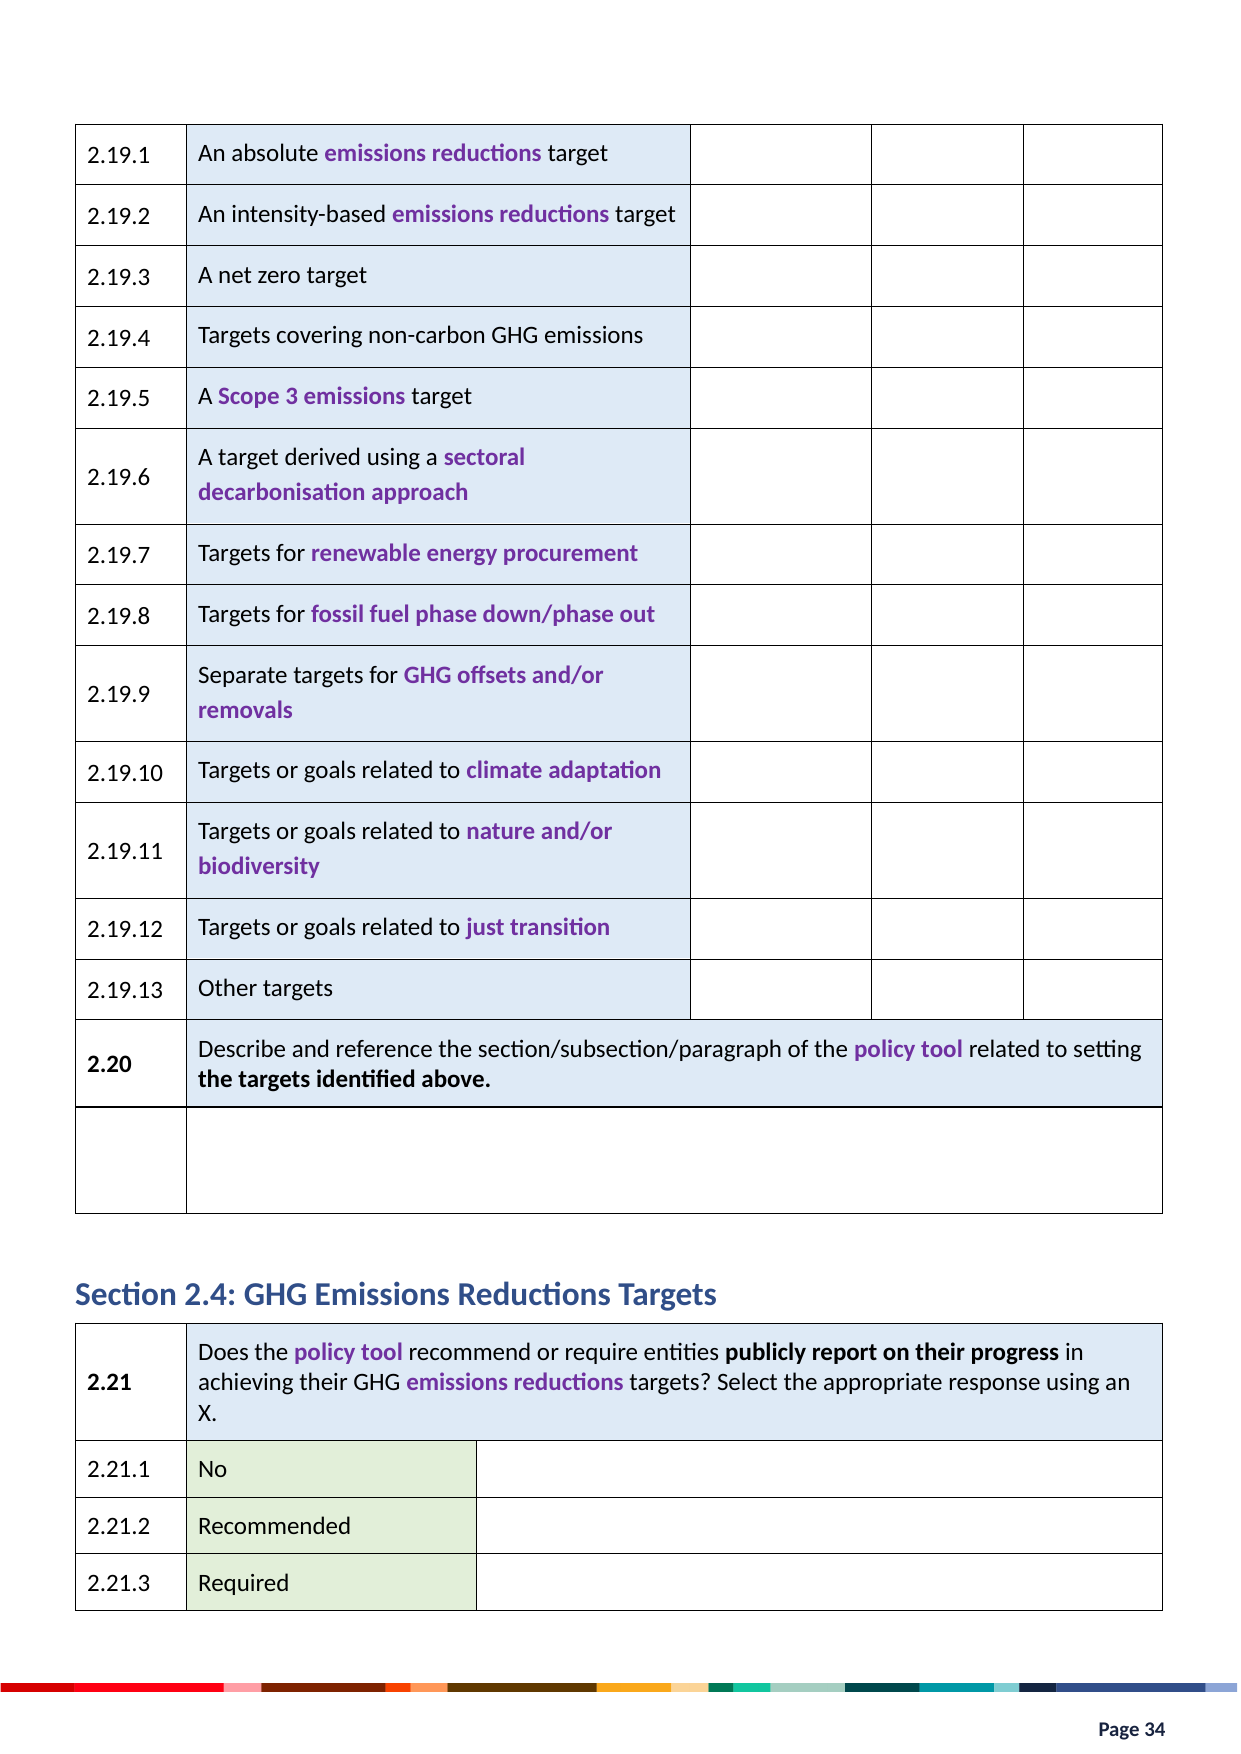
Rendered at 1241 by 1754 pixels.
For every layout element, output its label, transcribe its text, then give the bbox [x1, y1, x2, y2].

table_cell [1024, 246, 1162, 306]
table_cell [691, 125, 871, 184]
table_cell 2.19.3 [76, 246, 186, 306]
table_cell 2.19.4 [76, 307, 186, 367]
table_cell 2.21.2 [76, 1498, 186, 1553]
table_cell 2.19.2 [76, 185, 186, 245]
table_cell [872, 525, 1023, 584]
table_cell Recommended [187, 1498, 476, 1553]
table_cell Required [187, 1554, 476, 1610]
table_cell 2.19.12 [76, 899, 186, 958]
table_cell Other targets [187, 960, 690, 1019]
table_cell [477, 1498, 1162, 1553]
table_cell A target derived using a sectoral decarbonisation approach [187, 429, 690, 523]
table_cell [872, 803, 1023, 898]
table_cell Targets or goals related to climate adaptation [187, 742, 690, 802]
table_cell [187, 1108, 1162, 1213]
table_cell [1024, 125, 1162, 184]
table_cell An absolute emissions reductions target [187, 125, 690, 184]
table_cell 2.19.5 [76, 368, 186, 428]
table_cell Targets or goals related to nature and/or biodiversity [187, 803, 690, 898]
table_cell 2.19.8 [76, 585, 186, 645]
table_cell [691, 646, 871, 741]
table_cell 2.21.3 [76, 1554, 186, 1610]
table_cell [1024, 525, 1162, 584]
table_cell [691, 899, 871, 958]
picture [0, 1683, 1236, 1692]
table_cell Targets or goals related to just transition [187, 899, 690, 958]
table_cell [1024, 646, 1162, 741]
table_cell [872, 246, 1023, 306]
table_cell No [187, 1441, 476, 1497]
table_cell 2.19.7 [76, 525, 186, 584]
table_cell [691, 246, 871, 306]
table_cell 2.19.9 [76, 646, 186, 741]
table_cell [1024, 368, 1162, 428]
table_header 2.21 [76, 1324, 186, 1440]
table_cell [691, 525, 871, 584]
subtitle Section 2.4: GHG Emissions Reductions Targets [75, 1273, 1165, 1314]
table_cell 2.20 [76, 1020, 186, 1106]
table_cell [1024, 429, 1162, 523]
table_cell [872, 125, 1023, 184]
table_cell [691, 803, 871, 898]
table_cell [872, 646, 1023, 741]
table_cell [1024, 307, 1162, 367]
table_cell [1024, 185, 1162, 245]
table_cell [691, 185, 871, 245]
table_cell [691, 368, 871, 428]
table_cell [1024, 742, 1162, 802]
table_cell [872, 742, 1023, 802]
table_cell Targets covering non-carbon GHG emissions [187, 307, 690, 367]
table_cell 2.19.13 [76, 960, 186, 1019]
table_cell [691, 429, 871, 523]
table_cell [872, 960, 1023, 1019]
table_cell [691, 307, 871, 367]
table_cell [691, 585, 871, 645]
table_cell Targets for renewable energy procurement [187, 525, 690, 584]
table_cell [872, 307, 1023, 367]
table_cell [1024, 960, 1162, 1019]
table_cell [1024, 585, 1162, 645]
table_cell 2.21.1 [76, 1441, 186, 1497]
table_cell A net zero target [187, 246, 690, 306]
table_cell [691, 742, 871, 802]
table_cell [1024, 899, 1162, 958]
table_cell Targets for fossil fuel phase down/phase out [187, 585, 690, 645]
table_cell 2.19.6 [76, 429, 186, 523]
table_cell [477, 1554, 1162, 1610]
table_cell Describe and reference the section/subsection/paragraph of the policy tool related to setting the targets identified above. [187, 1020, 1162, 1106]
table_cell [872, 585, 1023, 645]
table_cell [76, 1108, 186, 1213]
table_cell Separate targets for GHG offsets and/or removals [187, 646, 690, 741]
table_cell 2.19.1 [76, 125, 186, 184]
table_cell [872, 899, 1023, 958]
table_cell An intensity-based emissions reductions target [187, 185, 690, 245]
table_cell [872, 185, 1023, 245]
table_cell 2.19.11 [76, 803, 186, 898]
table_cell [691, 960, 871, 1019]
table_cell A Scope 3 emissions target [187, 368, 690, 428]
table_cell [872, 368, 1023, 428]
table_cell [1024, 803, 1162, 898]
table_header Does the policy tool recommend or require entities publicly report on their progress in achieving their GHG emissions reductions targets? Select the appropriate response using an X. [187, 1324, 1162, 1440]
table_cell 2.19.10 [76, 742, 186, 802]
table_cell [477, 1441, 1162, 1497]
table_cell [872, 429, 1023, 523]
